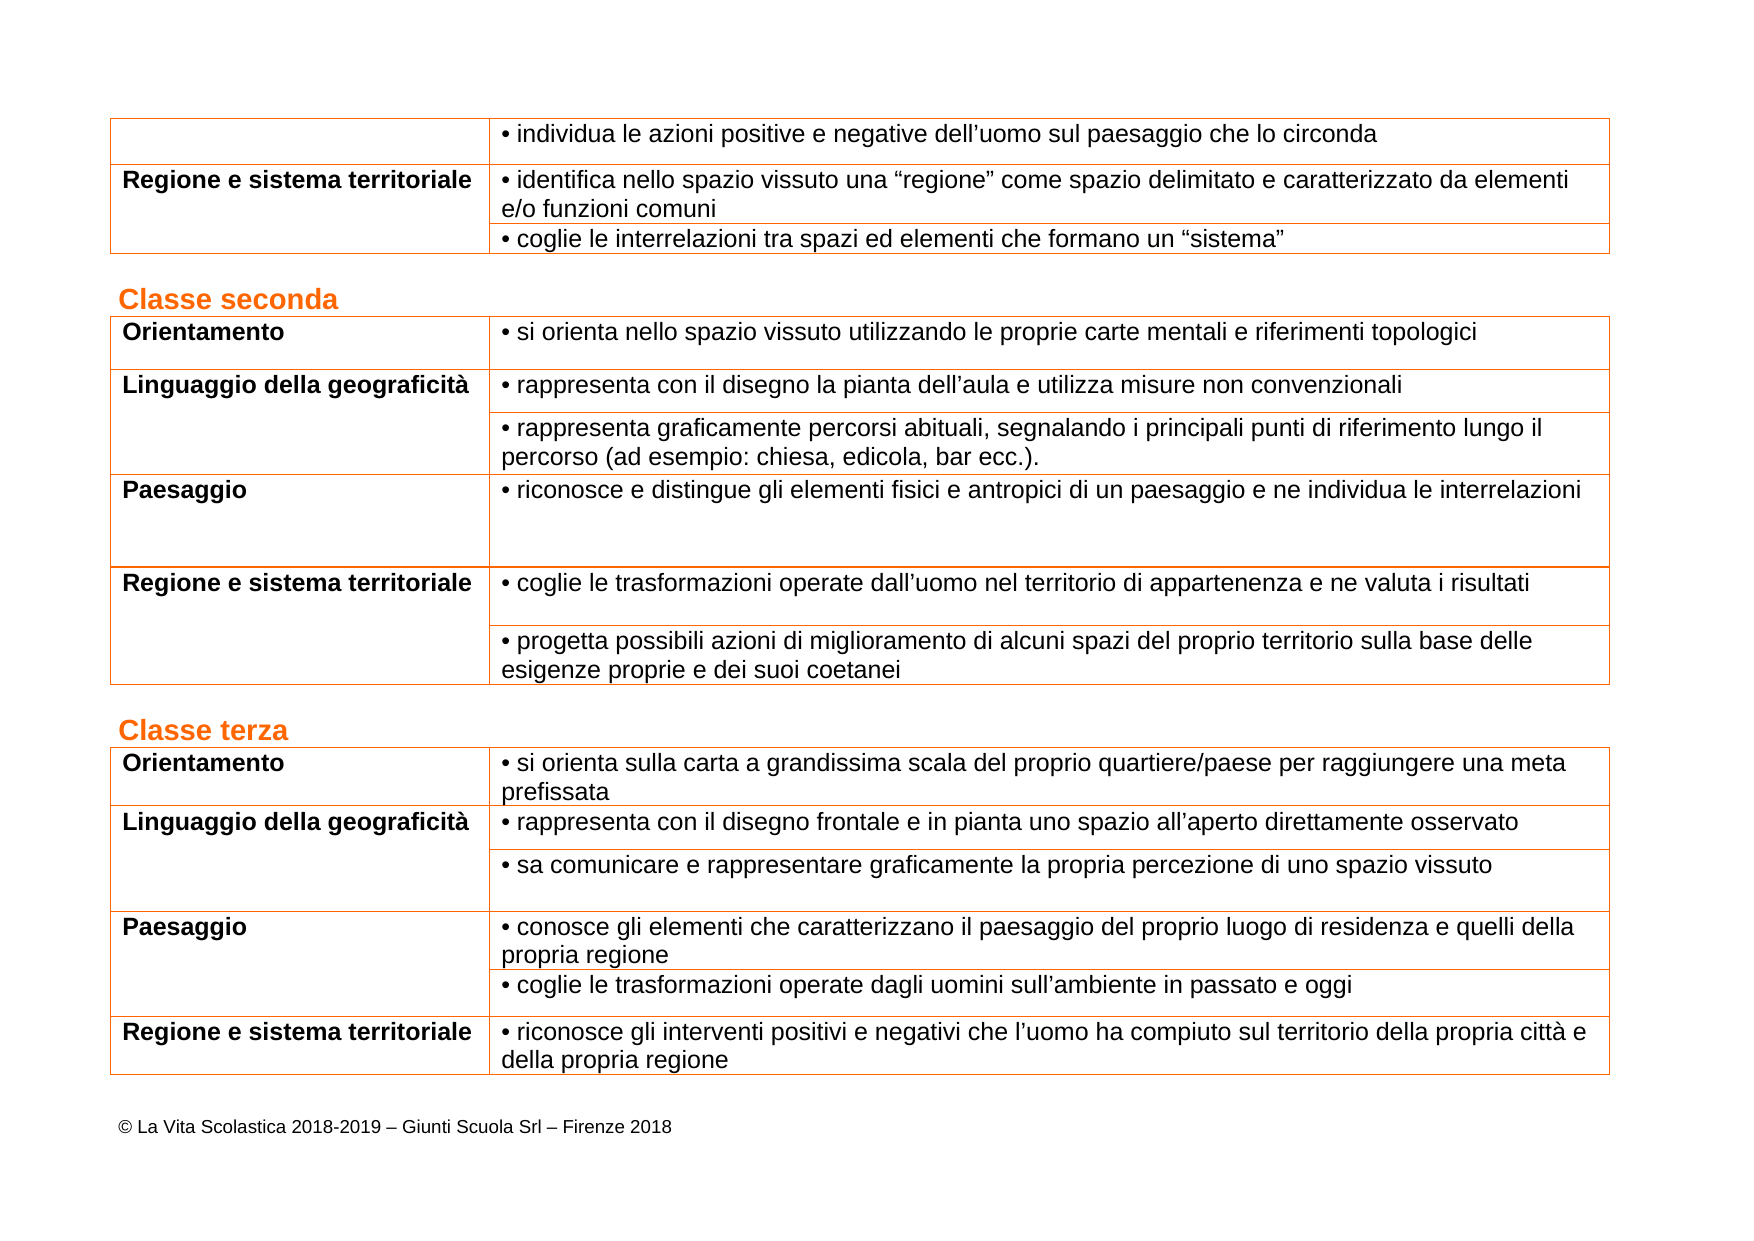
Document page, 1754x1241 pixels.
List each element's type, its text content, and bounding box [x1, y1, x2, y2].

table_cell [111, 1017, 489, 1074]
table_cell • riconosce e distingue gli elementi fisici e antropici di un paesaggio e ne individua le interrelazioni [490, 475, 1609, 566]
table_cell Paesaggio [111, 475, 489, 566]
table_cell • rappresenta graficamente percorsi abituali, segnalando i principali punti di riferimento lungo il percorso (ad esempio: chiesa, edicola, bar ecc.). [490, 413, 1609, 474]
text Classe seconda [118, 282, 1636, 316]
table_cell • conosce gli elementi che caratterizzano il paesaggio del proprio luogo di residenza e quelli della propria regione [490, 912, 1609, 969]
table_cell • riconosce gli interventi positivi e negativi che l’uomo ha compiuto sul territorio della propria città e della propria regione [490, 1017, 1609, 1074]
table_cell • sa comunicare e rappresentare graficamente la propria percezione di uno spazio vissuto [490, 850, 1609, 911]
table_cell • rappresenta con il disegno frontale e in pianta uno spazio all’aperto direttamente osservato [490, 806, 1609, 849]
table_cell • coglie le trasformazioni operate dall’uomo nel territorio di appartenenza e ne valuta i risultati [490, 568, 1609, 625]
table_header Orientamento [111, 317, 489, 369]
text Classe terza [118, 713, 1636, 747]
table_cell Paesaggio [111, 912, 489, 1016]
table_cell • rappresenta con il disegno la pianta dell’aula e utilizza misure non convenzionali [490, 370, 1609, 412]
table_header • si orienta sulla carta a grandissima scala del proprio quartiere/paese per raggiungere una meta prefissata [490, 748, 1609, 805]
table_cell Regione e sistema territoriale [111, 165, 489, 252]
table_cell • individua le azioni positive e negative dell’uomo sul paesaggio che lo circonda [490, 119, 1609, 164]
table_cell Linguaggio della geograficità [111, 806, 489, 911]
table_header Orientamento [111, 748, 489, 805]
table_cell • identifica nello spazio vissuto una “regione” come spazio delimitato e caratterizzato da elementi e/o funzioni comuni [490, 165, 1609, 223]
table_cell Regione e sistema territoriale [111, 568, 489, 683]
table_cell • coglie le interrelazioni tra spazi ed elementi che formano un “sistema” [490, 224, 1609, 252]
table_cell • progetta possibili azioni di miglioramento di alcuni spazi del proprio territorio sulla base delle esigenze proprie e dei suoi coetanei [490, 626, 1609, 683]
table_cell Linguaggio della geograficità [111, 370, 489, 474]
table_cell • coglie le trasformazioni operate dagli uomini sull’ambiente in passato e oggi [490, 970, 1609, 1016]
table_header • si orienta nello spazio vissuto utilizzando le proprie carte mentali e riferimenti topologici [490, 317, 1609, 369]
